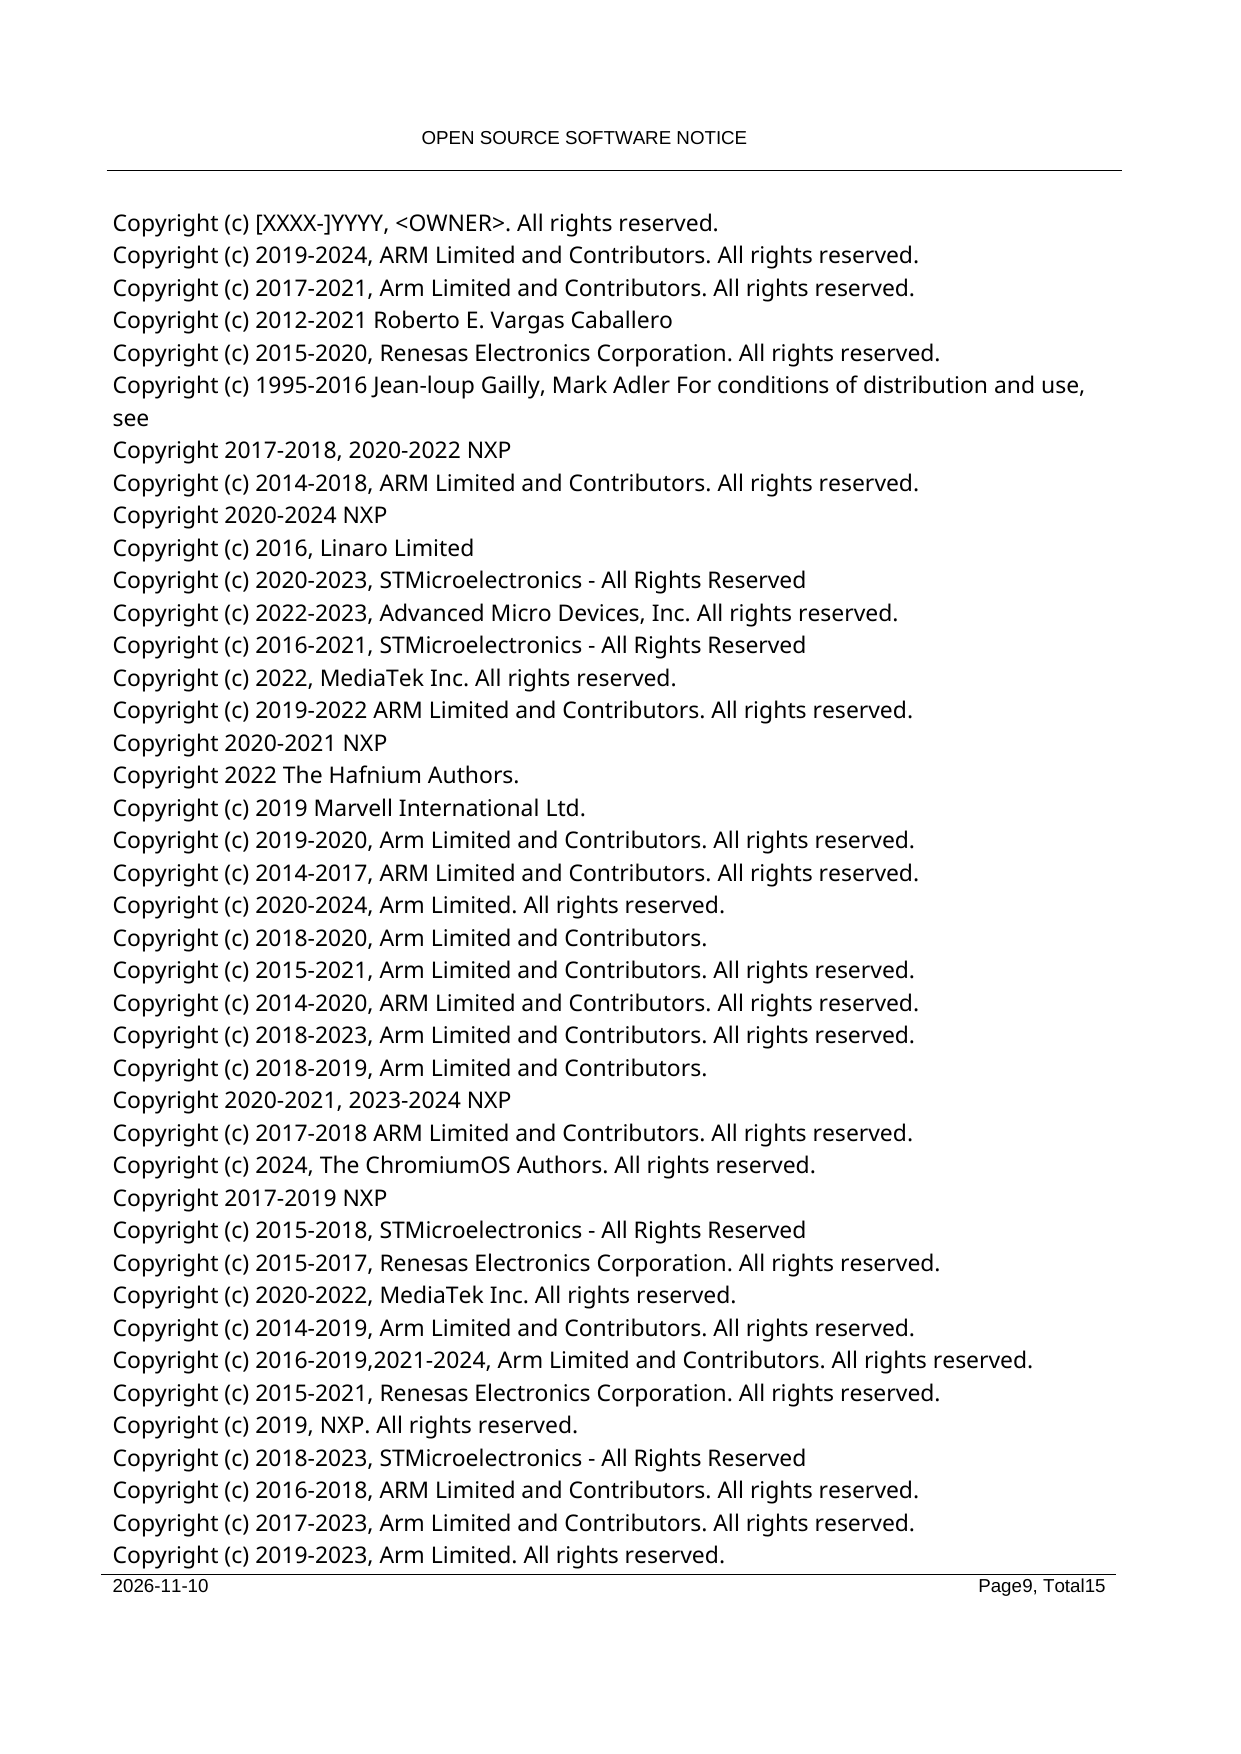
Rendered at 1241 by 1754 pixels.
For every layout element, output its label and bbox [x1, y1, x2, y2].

text [112, 206, 1128, 1571]
